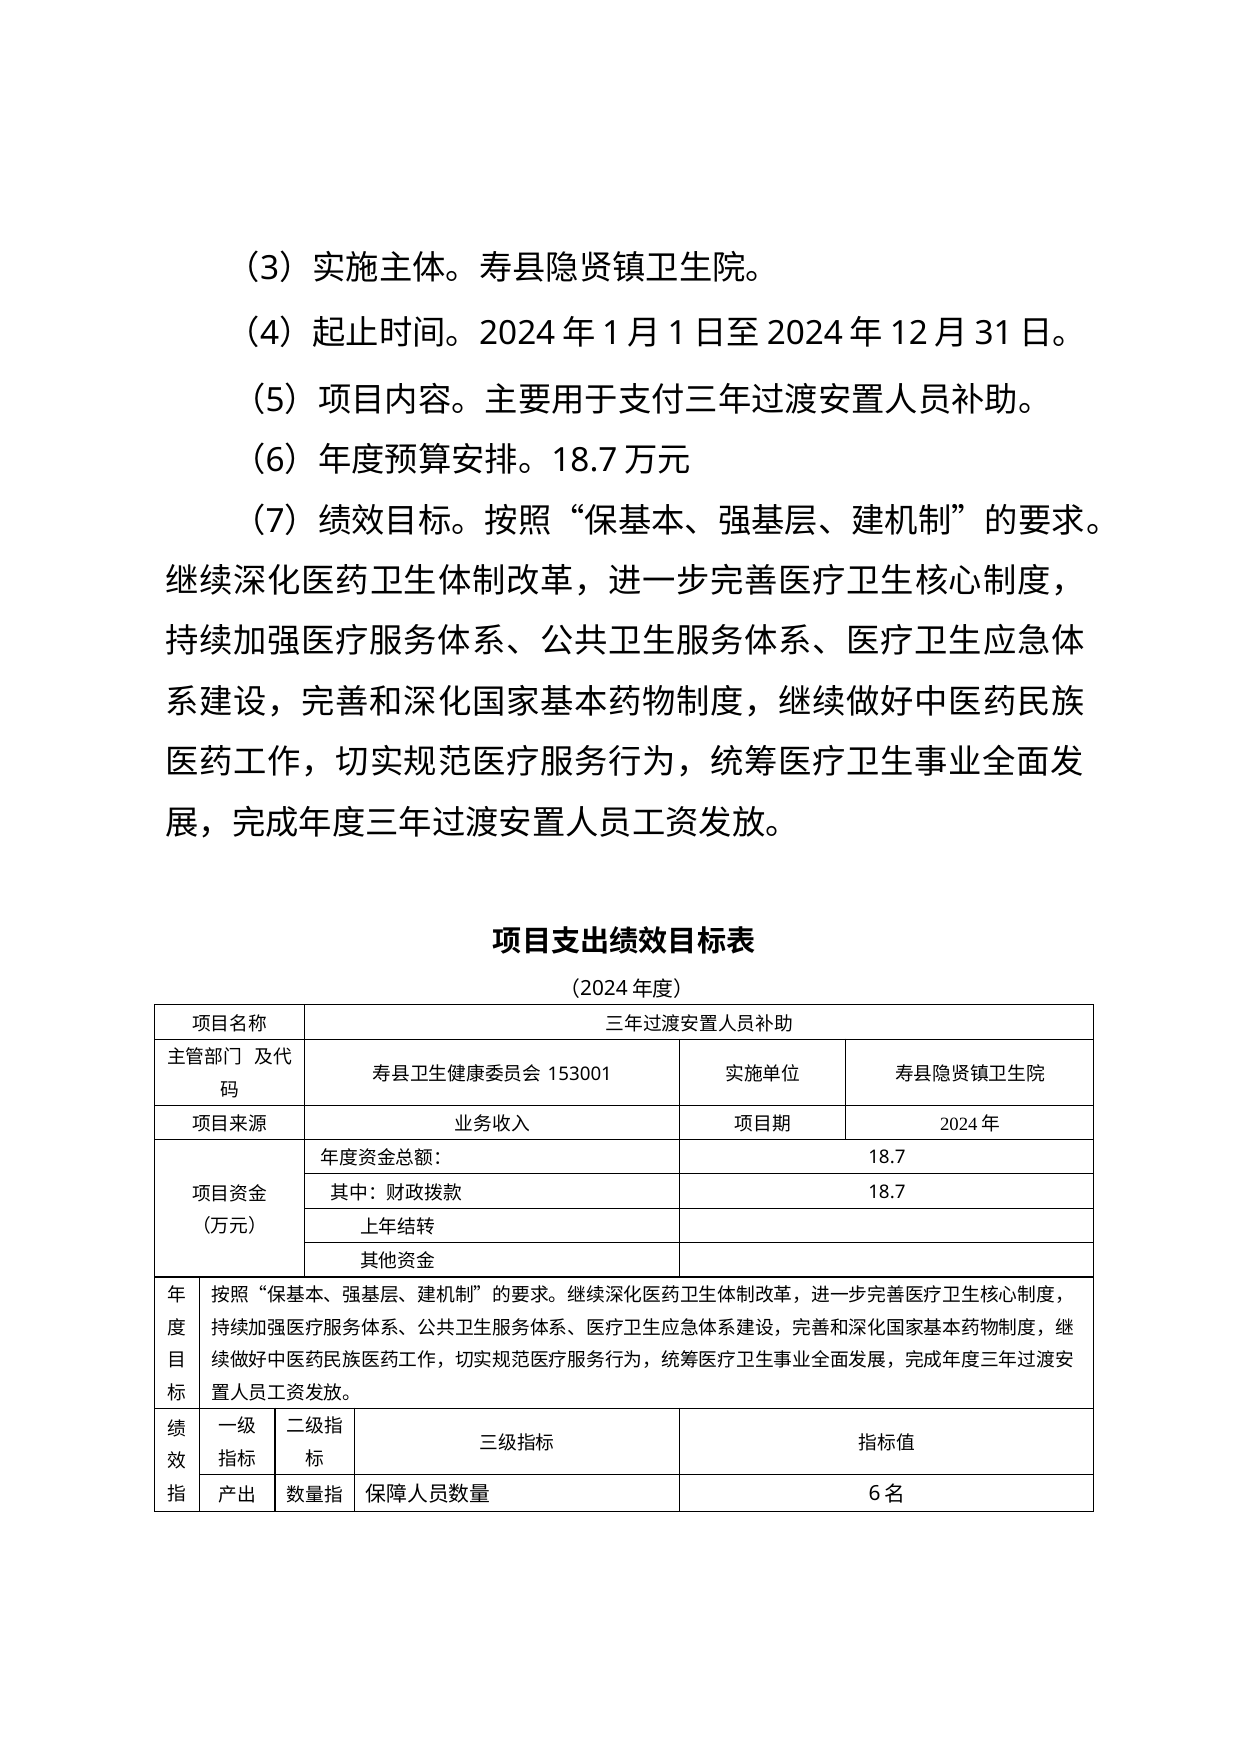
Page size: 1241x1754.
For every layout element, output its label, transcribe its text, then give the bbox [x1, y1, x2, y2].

table_cell 年度 目标 [155, 1278, 199, 1407]
table_cell 年度资金总额： [305, 1140, 679, 1173]
table_cell （2024年度） [154, 972, 1094, 1004]
table_cell 寿县卫生健康委员会 153001 [305, 1040, 679, 1104]
table_cell 产出指标 [200, 1475, 274, 1511]
table_cell 项目来源 [155, 1106, 304, 1139]
table_cell 实施单位 [680, 1040, 845, 1104]
table_cell 其他资金 [305, 1243, 679, 1276]
table_cell 绩 效 指 标 [155, 1409, 199, 1511]
table_cell 三级指标 [355, 1409, 679, 1473]
table_cell 按照“保基本、强基层、建机制”的要求。继续深化医药卫生体制改革，进一步完善医疗卫生核心制度，持续加强医疗服务体系、公共卫生服务体系、医疗卫生应急体系建设，完善和深化国家基本药物制度，继续做好中医药民族医药工作，切实规范医疗服务行为，统筹医疗卫生事业全面发展，完成年度三年过渡安置人员工资发放。 [200, 1278, 1093, 1407]
text （4）起止时间。2024年1月1日至2024年12月31日。 [165, 298, 1087, 363]
text （7）绩效目标。按照“保基本、强基层、建机制”的要求。继续深化医药卫生体制改革，进一步完善医疗卫生核心制度，持续加强医疗服务体系、公共卫生服务体系、医疗卫生应急体系建设，完善和深化国家基本药物制度，继续做好中医药民族医药工作，切实规范医疗服务行为，统筹医疗卫生事业全面发展，完成年度三年过渡安置人员工资发放。 [165, 484, 1087, 846]
text （3）实施主体。寿县隐贤镇卫生院。 [165, 233, 1087, 298]
table_cell 上年结转 [305, 1209, 679, 1242]
table_cell 其中：财政拨款 [305, 1174, 679, 1208]
table_cell 主管部门 及代码 [155, 1040, 304, 1104]
table_header 项目支出绩效目标表 [154, 907, 1094, 972]
table_cell 保障人员数量 [355, 1475, 679, 1511]
table_cell 18.7 [680, 1140, 1093, 1173]
table_cell 项目名称 [155, 1005, 304, 1038]
table_cell 2024年 [846, 1106, 1093, 1139]
table_cell 18.7 [680, 1174, 1093, 1208]
table_cell [680, 1243, 1093, 1276]
text （5）项目内容。主要用于支付三年过渡安置人员补助。 [165, 363, 1087, 423]
table_cell 数量指标 [276, 1475, 354, 1511]
table_cell 寿县隐贤镇卫生院 [846, 1040, 1093, 1104]
table_cell 一级 指标 [200, 1409, 274, 1473]
text （6）年度预算安排。18.7万元 [165, 423, 1087, 484]
table_cell [680, 1209, 1093, 1242]
table_cell 项目资金 （万元） [155, 1140, 304, 1276]
table_cell 二级指标 [276, 1409, 354, 1473]
table_cell 指标值 [680, 1409, 1093, 1473]
table_cell 三年过渡安置人员补助 [305, 1005, 1093, 1038]
table_cell 6名 [680, 1475, 1093, 1511]
table_cell 业务收入 [305, 1106, 679, 1139]
table_cell 项目期 [680, 1106, 845, 1139]
